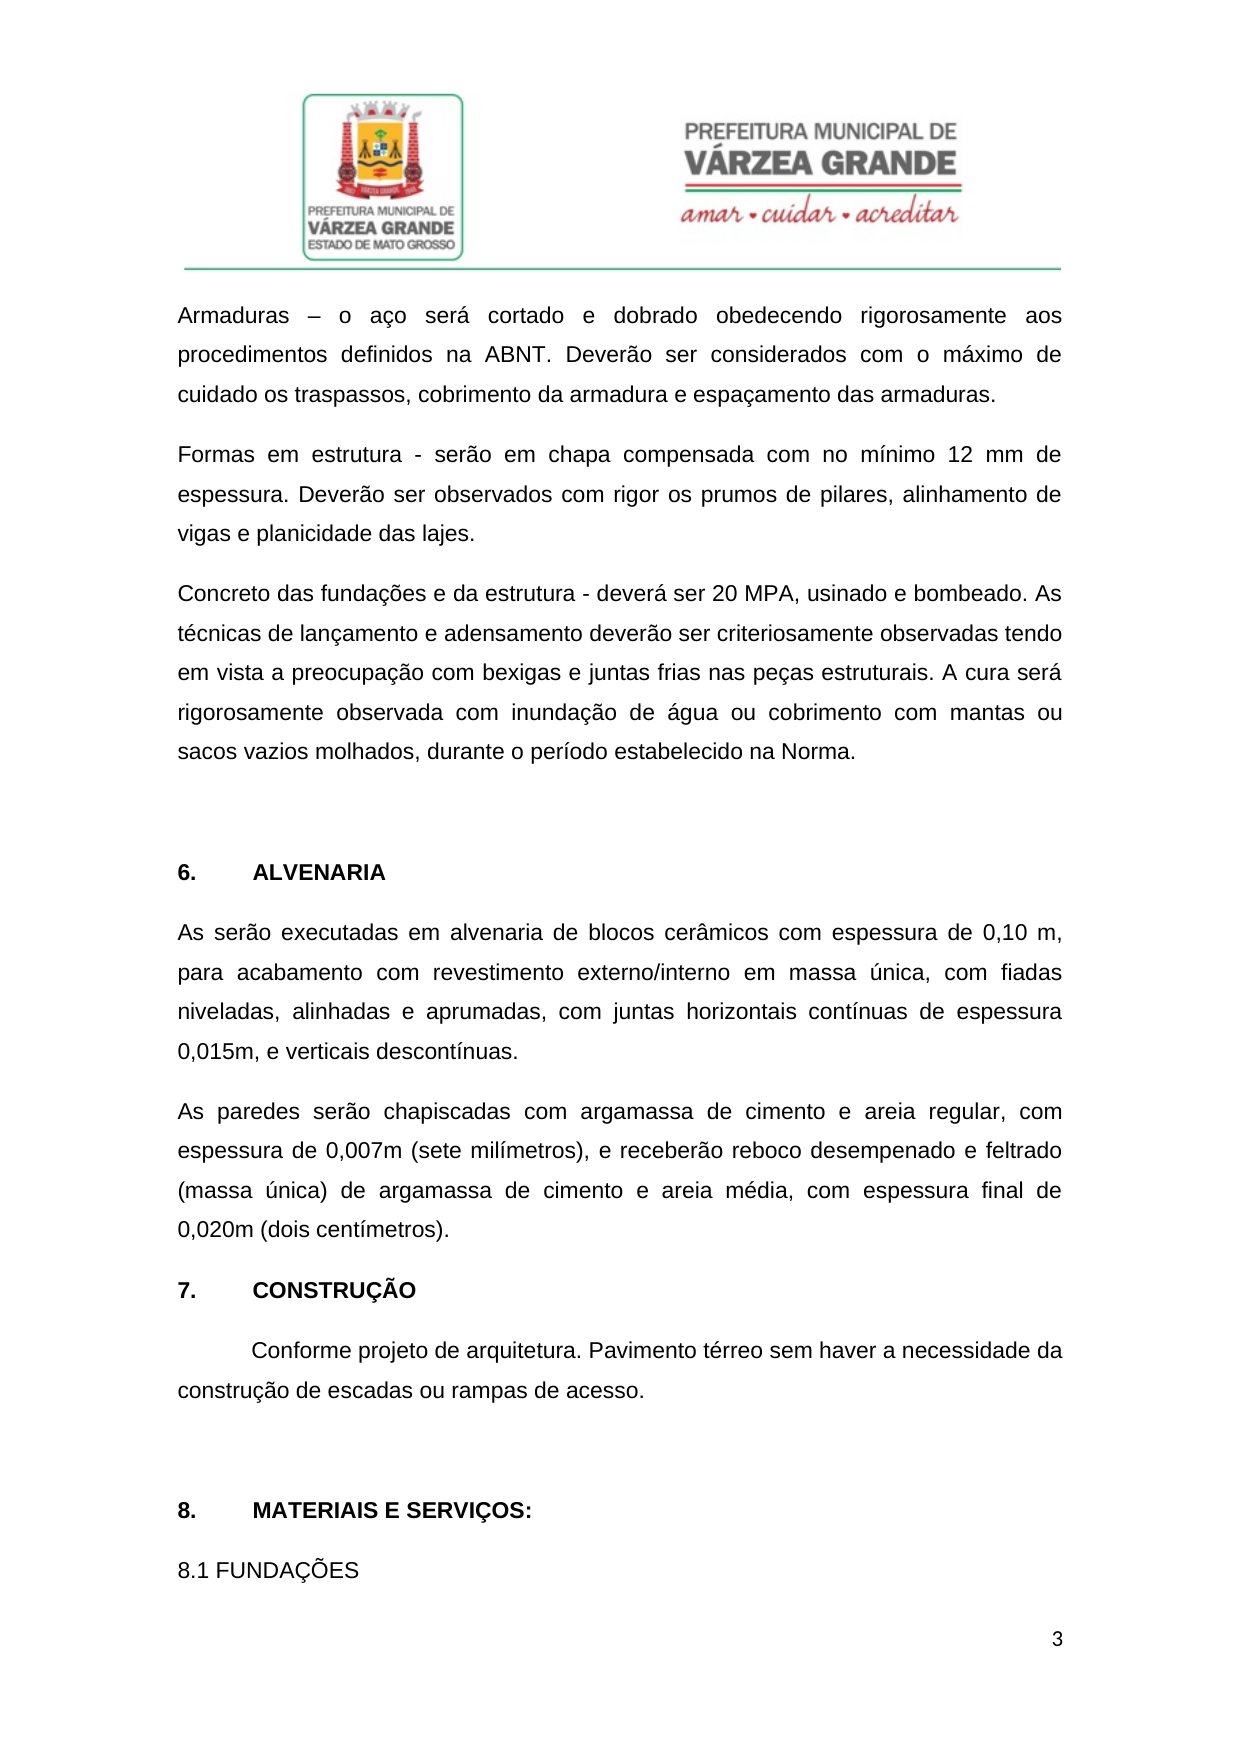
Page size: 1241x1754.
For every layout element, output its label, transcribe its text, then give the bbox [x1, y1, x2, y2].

text Armaduras – o aço será cortado e dobrado obedecendo rigorosamente aos procedimentos definidos na ABNT. Deverão ser considerados com o máximo de cuidado os traspassos, cobrimento da armadura e espaçamento das armaduras. [177, 302, 1063, 407]
text As serão executadas em alvenaria de blocos cerâmicos com espessura de 0,10 m, para acabamento com revestimento externo/interno em massa única, com fiadas niveladas, alinhadas e aprumadas, com juntas horizontais contínuas de espessura 0,015m, e verticais descontínuas. [177, 919, 1063, 1064]
text As paredes serão chapiscadas com argamassa de cimento e areia regular, com espessura de 0,007m (sete milímetros), e receberão reboco desempenado e feltrado (massa única) de argamassa de cimento e areia média, com espessura final de 0,020m (dois centímetros). [177, 1098, 1063, 1243]
text 8.1 FUNDAÇÕES [177, 1557, 1063, 1584]
picture [179, 73, 1062, 274]
list ALVENARIA [177, 859, 1063, 885]
text Conforme projeto de arquitetura. Pavimento térreo sem haver a necessidade da construção de escadas ou rampas de acesso. [177, 1337, 1063, 1403]
list MATERIAIS E SERVIÇOS: [177, 1497, 1063, 1523]
text Formas em estrutura - serão em chapa compensada com no mínimo 12 mm de espessura. Deverão ser observados com rigor os prumos de pilares, alinhamento de vigas e planicidade das lajes. [177, 441, 1063, 546]
list CONSTRUÇÃO [177, 1277, 1063, 1303]
text Concreto das fundações e da estrutura - deverá ser 20 MPA, usinado e bombeado. As técnicas de lançamento e adensamento deverão ser criteriosamente observadas tendo em vista a preocupação com bexigas e juntas frias nas peças estruturais. A cura será rigorosamente observada com inundação de água ou cobrimento com mantas ou sacos vazios molhados, durante o período estabelecido na Norma. [177, 580, 1063, 765]
